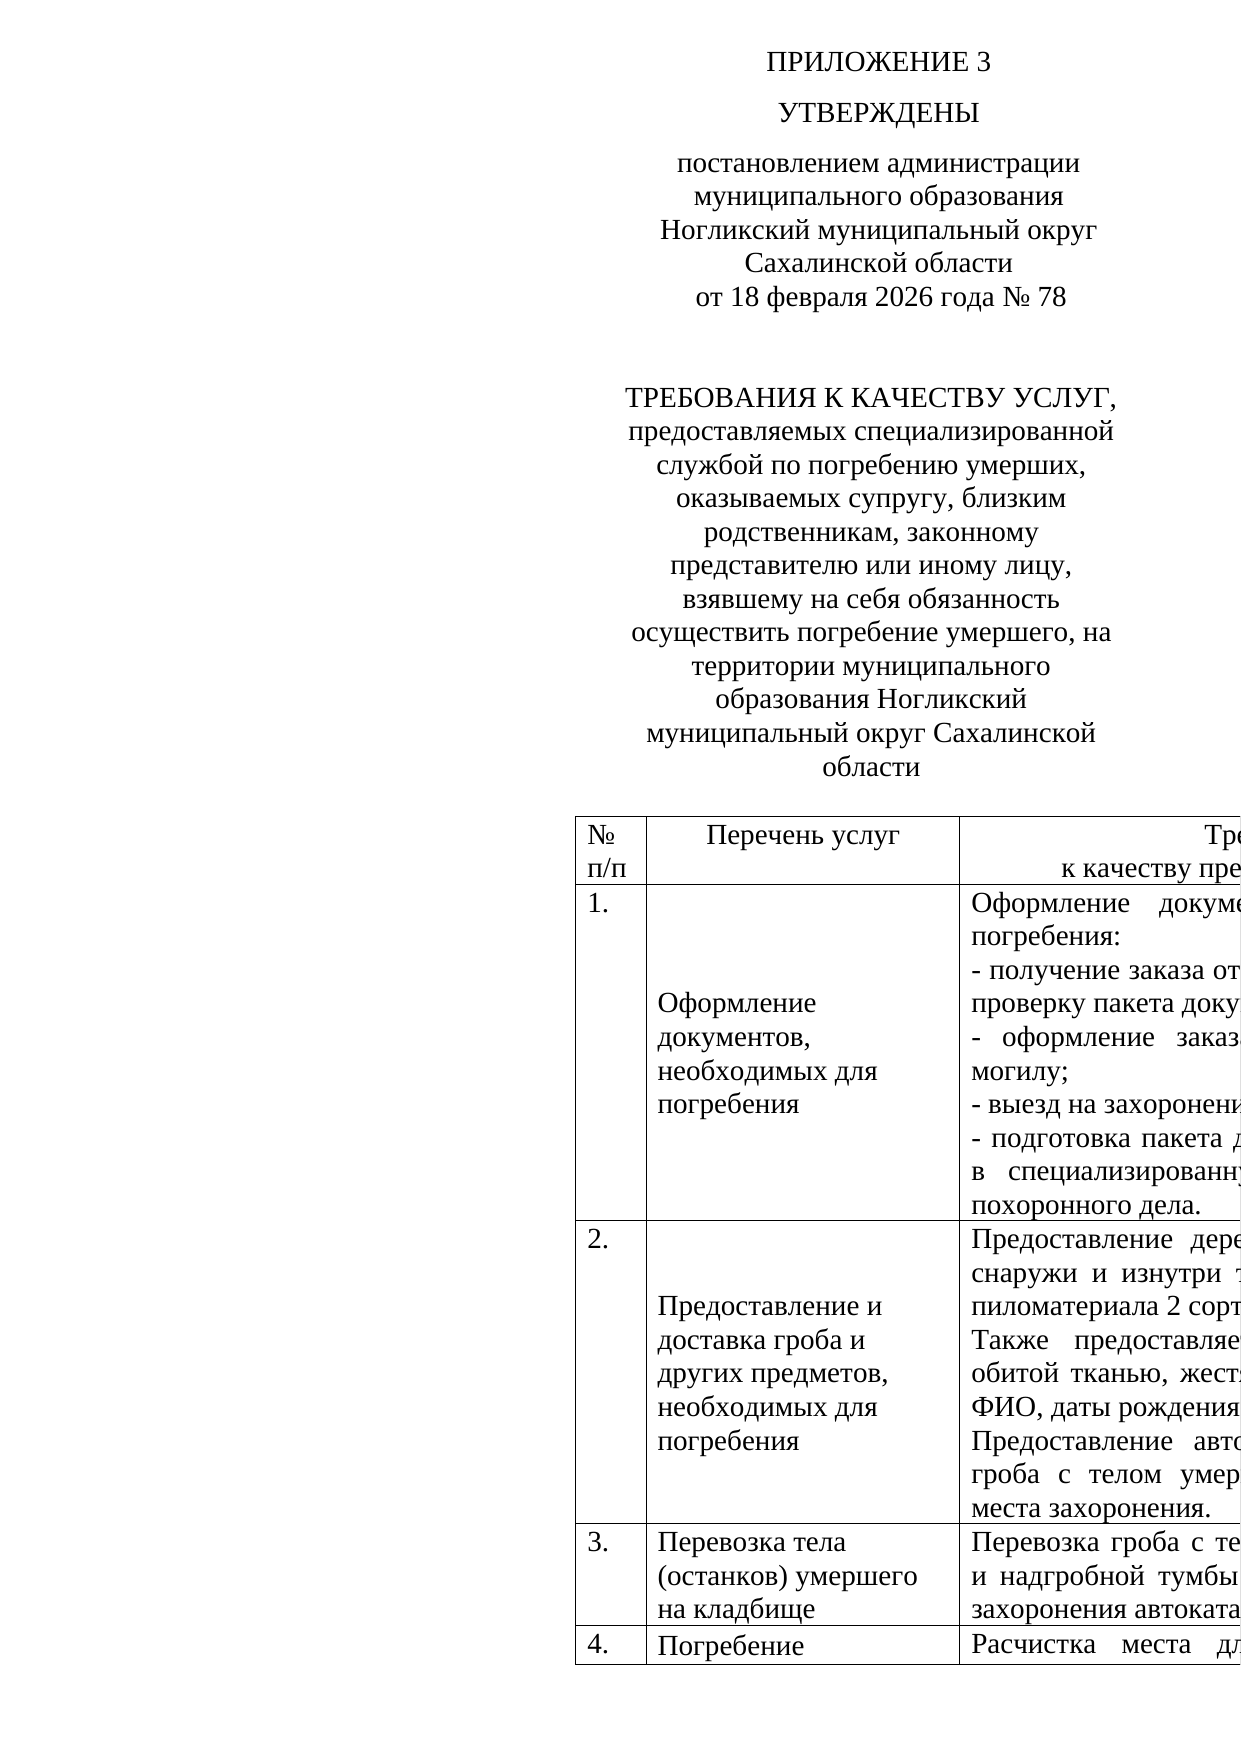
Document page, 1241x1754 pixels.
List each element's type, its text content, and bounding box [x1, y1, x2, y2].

text Сахалинской области [635, 246, 1122, 279]
table_cell Погребение [647, 1626, 959, 1663]
table_cell 1. [576, 885, 646, 1220]
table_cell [960, 1626, 1240, 1663]
table_cell Предоставление и доставка гроба и других предметов, необходимых для погребения [647, 1221, 959, 1523]
text Ногликский муниципальный округ [635, 212, 1122, 246]
table_header Требования к качеству предоставляемых услуг [960, 817, 1240, 884]
table_header № п/п [576, 817, 646, 884]
table_cell Оформление документов, необходимых для погребения: - получение заказа от представителя умершего и проверку пакета документов; - оформление заказа на автокатафалк, гроб, могилу; - выезд на захоронение; - подготовка пакета документов, и сдача отчета в специализированную службу по вопросам похоронного дела. [960, 885, 1240, 1220]
text муниципальный округ Сахалинской области [620, 715, 1122, 782]
table_cell 4. [576, 1626, 646, 1663]
text УТВЕРЖДЕНЫ [635, 95, 1122, 128]
text постановлением администрации [635, 145, 1122, 178]
text предоставляемых специализированной службой по погребению умерших, оказываемых супругу, близким родственникам, законному представителю или иному лицу, взявшему на себя обязанность осуществить погребение умершего, на территории муниципального образования Ногликский [620, 413, 1122, 715]
table_cell Предоставление деревянного гроба с обивкой снаружи и изнутри тканью, изготовленного из пиломатериала 2 сорта, . Также предоставляется надгробная тумба с обитой тканью, жестяная табличка с указанием ФИО, даты рождения, смерти умершего. Предоставление автокатафалка для перевозки гроба с телом умершего от дома (морга) до места захоронения. [960, 1221, 1240, 1523]
table_cell Перевозка гроба с телом (останками) умершего и надгробной тумбы из дома (морга) до места захоронения автокатафалком. [960, 1524, 1240, 1625]
table_cell Оформление документов, необходимых для погребения [647, 885, 959, 1220]
table_cell Перевозка тела (останков) умершего на кладбище [647, 1524, 959, 1625]
table_cell 2. [576, 1221, 646, 1523]
text ТРЕБОВАНИЯ К КАЧЕСТВУ УСЛУГ, [620, 380, 1122, 413]
table_header Перечень услуг [647, 817, 959, 884]
text ПРИЛОЖЕНИЕ 3 [635, 44, 1122, 78]
text муниципального образования [635, 178, 1122, 212]
table_cell 3. [576, 1524, 646, 1625]
text от № [635, 279, 1127, 313]
